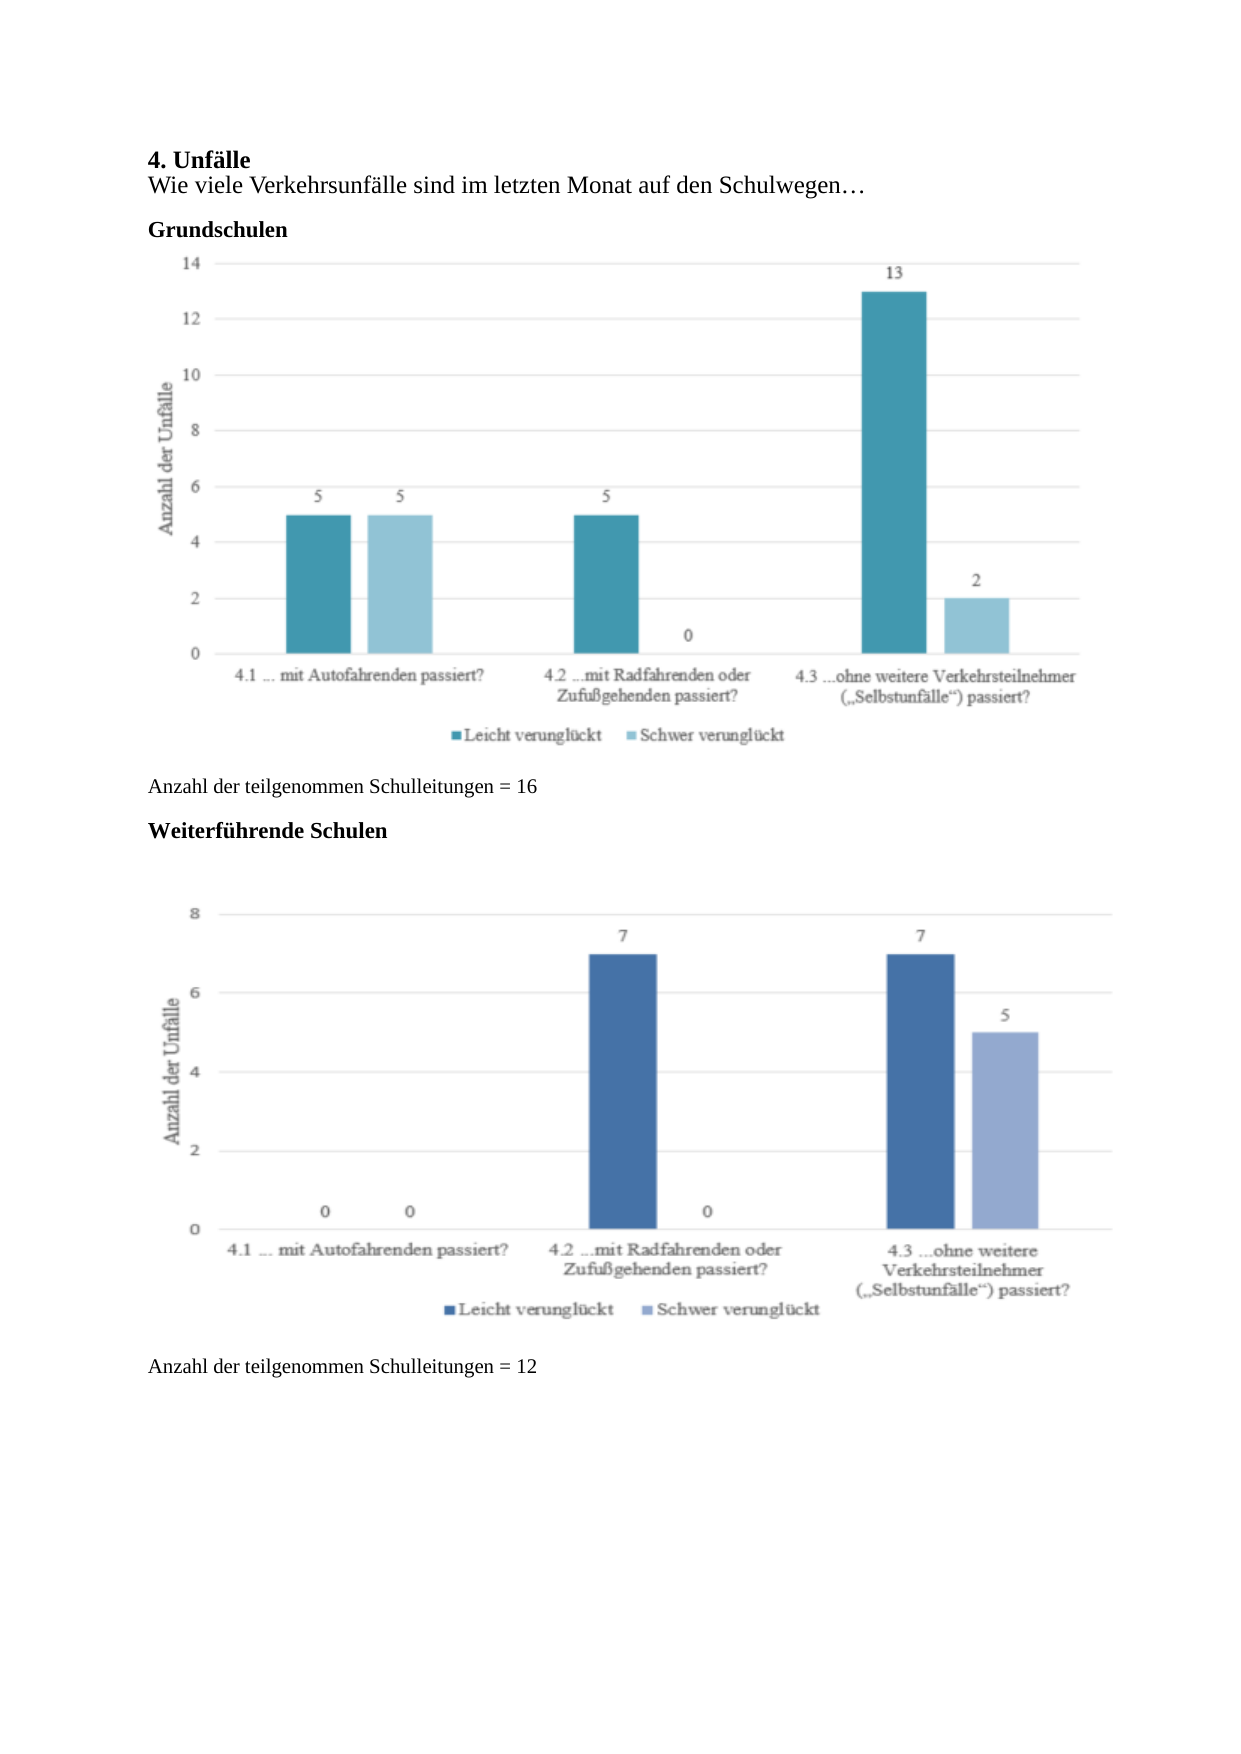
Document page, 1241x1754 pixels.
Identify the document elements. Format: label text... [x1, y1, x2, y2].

picture [147, 861, 1113, 1335]
text Anzahl der teilgenommen Schulleitungen = 16 [148, 774, 1093, 798]
text Grundschulen [148, 216, 1093, 244]
picture [147, 244, 1093, 756]
text Weiterführende Schulen [148, 817, 1093, 843]
text Anzahl der teilgenommen Schulleitungen = 12 [148, 1354, 1093, 1378]
text 4. Unfälle Wie viele Verkehrsunfälle sind im letzten Monat auf den Schulwegen… [148, 148, 1093, 199]
